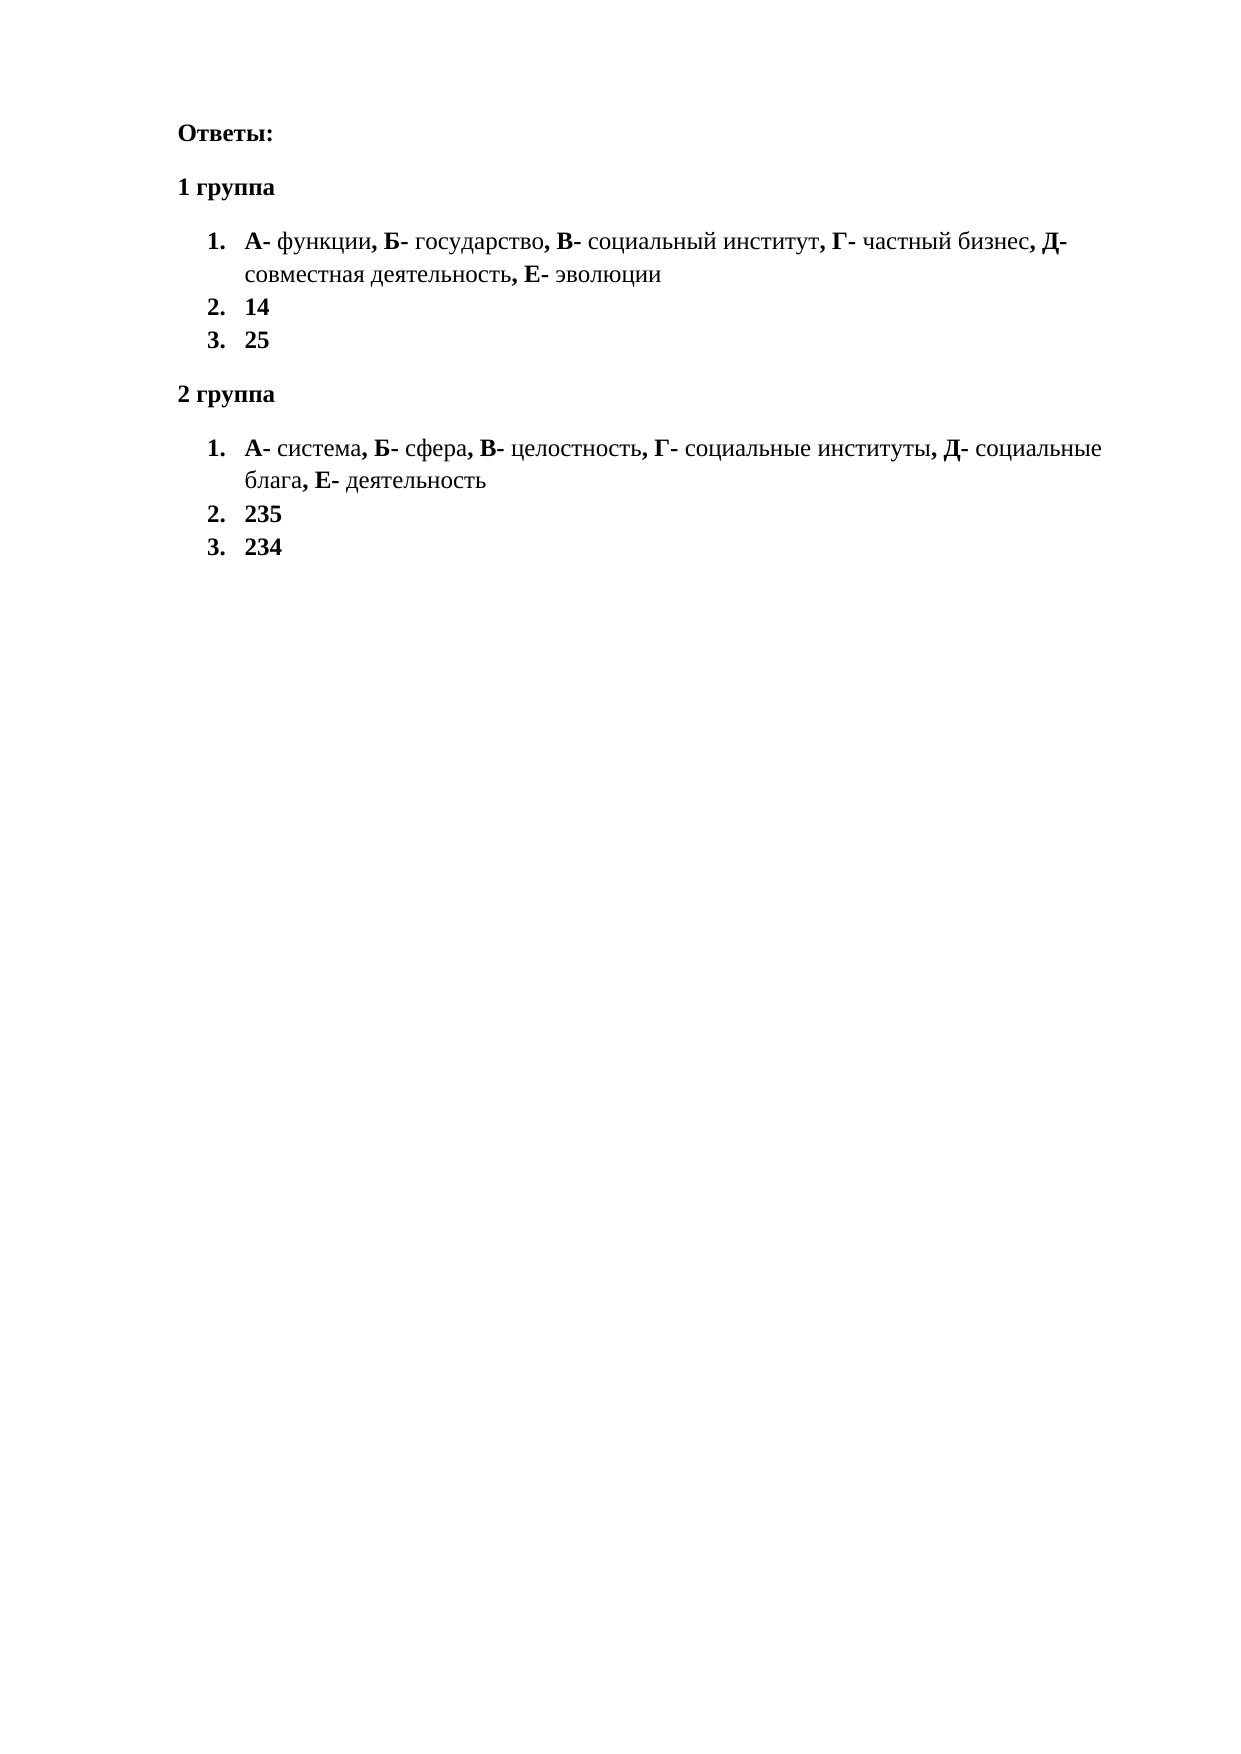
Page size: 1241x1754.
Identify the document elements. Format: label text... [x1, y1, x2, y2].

text 1 группа [177, 172, 1152, 201]
list А- функции, Б- государство, В- социальный институт, Г- частный бизнес, Д- совместная деятельность, Е- эволюции [207, 226, 1152, 288]
list А- система, Б- сфера, В- целостность, Г- социальные институты, Д- социальные блага, Е- деятельность [207, 433, 1152, 494]
list 235 [207, 499, 1152, 527]
list 234 [207, 532, 1152, 560]
text 2 группа [177, 379, 1152, 407]
text Ответы: [177, 118, 1152, 147]
list 25 [207, 325, 1152, 354]
list 14 [207, 292, 1152, 321]
